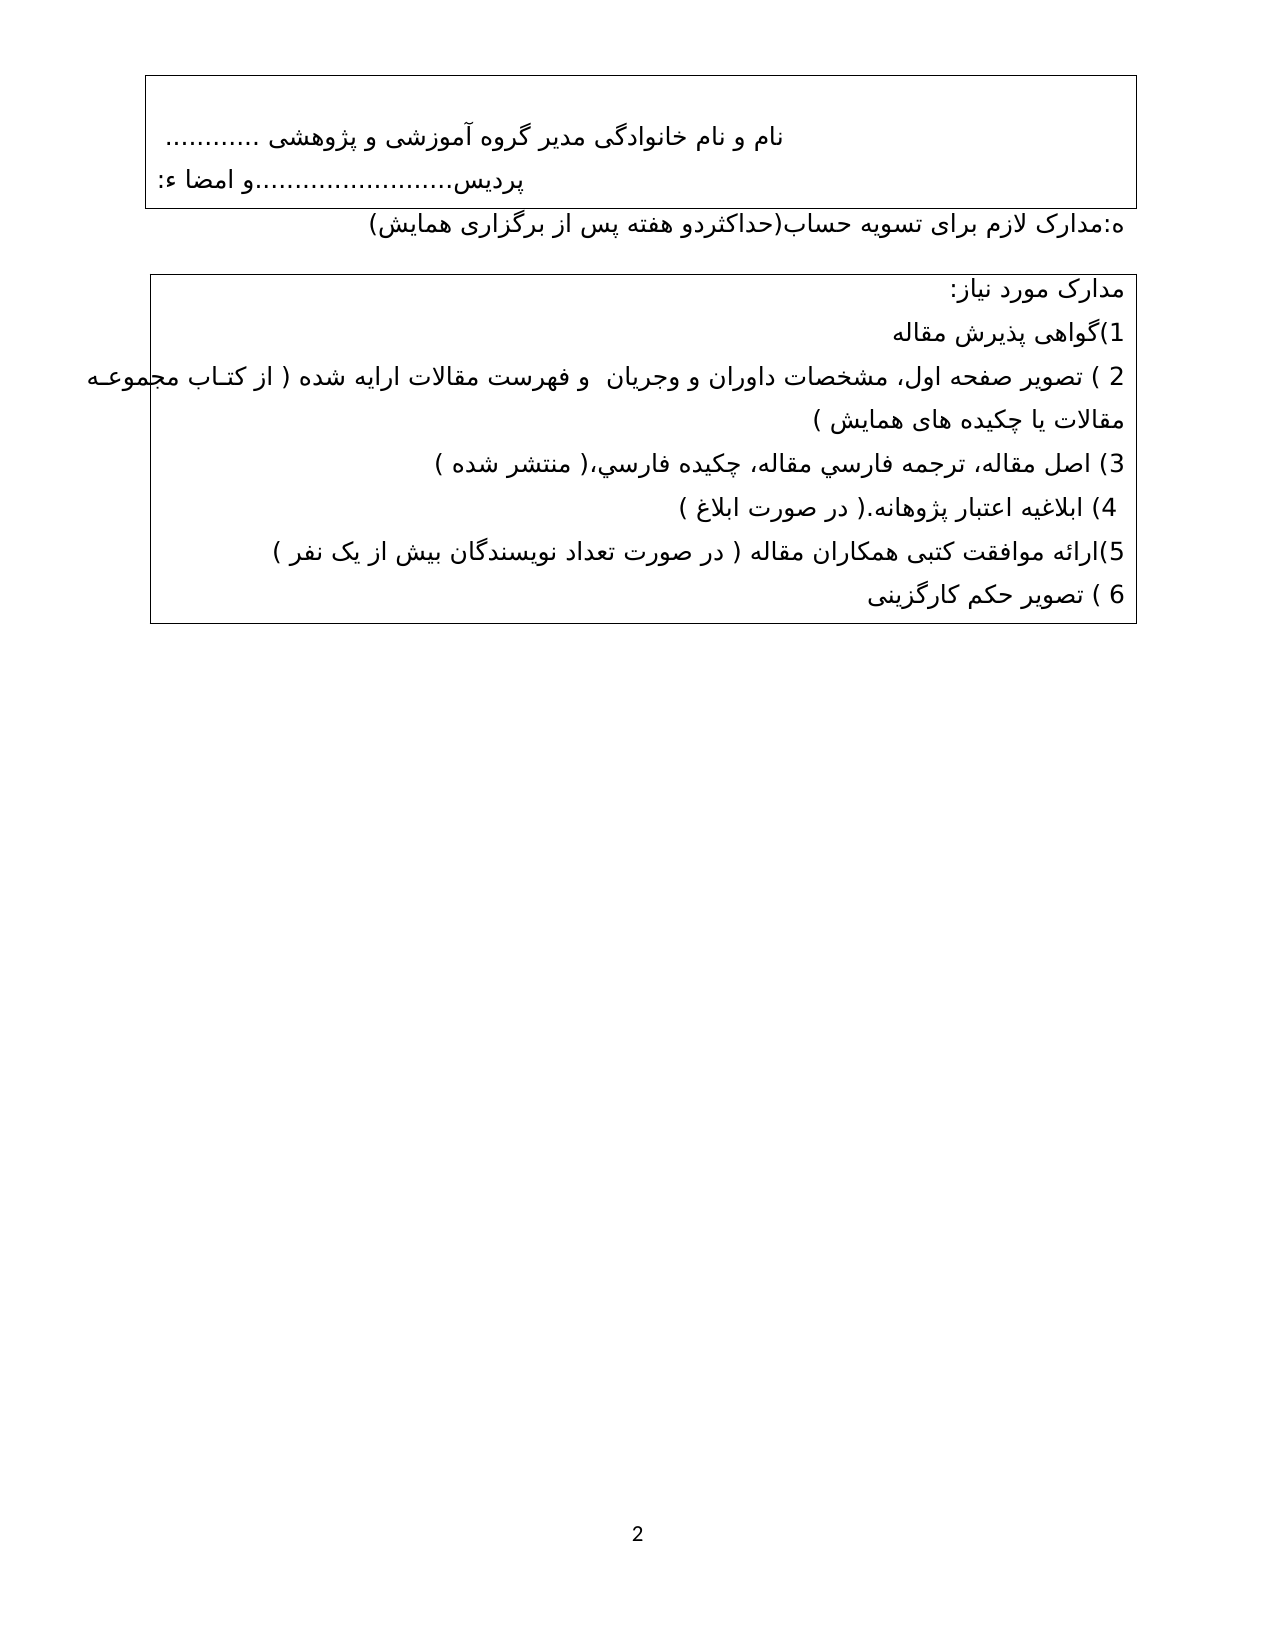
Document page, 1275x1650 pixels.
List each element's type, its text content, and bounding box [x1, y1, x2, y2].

table_header مدارک مورد نیاز: 1)گواهی پذيرش مقاله 2 ) تصویر صفحه اول، مشخصات داوران و وجریان و فهرست مقالات ارایه شده ( از کتاب مجموعه مقالات یا چکیده های همایش ) 3) اصل مقاله، ترجمه فارسي مقاله، چكيده فارسي،( منتشر شده ) 4) ابلاغیه اعتبار پژوهانه.( در صورت ابلاغ ) 5)ارائه موافقت کتبی همکاران مقاله ( در صورت تعداد نویسندگان بیش از یک نفر ) 6 ) تصویر حکم کارگزینی [151, 275, 1136, 623]
text ه:مدارک لازم برای تسویه حساب(حداکثردو هفته پس از برگزاری همایش) [150, 209, 1125, 238]
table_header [146, 76, 1136, 208]
